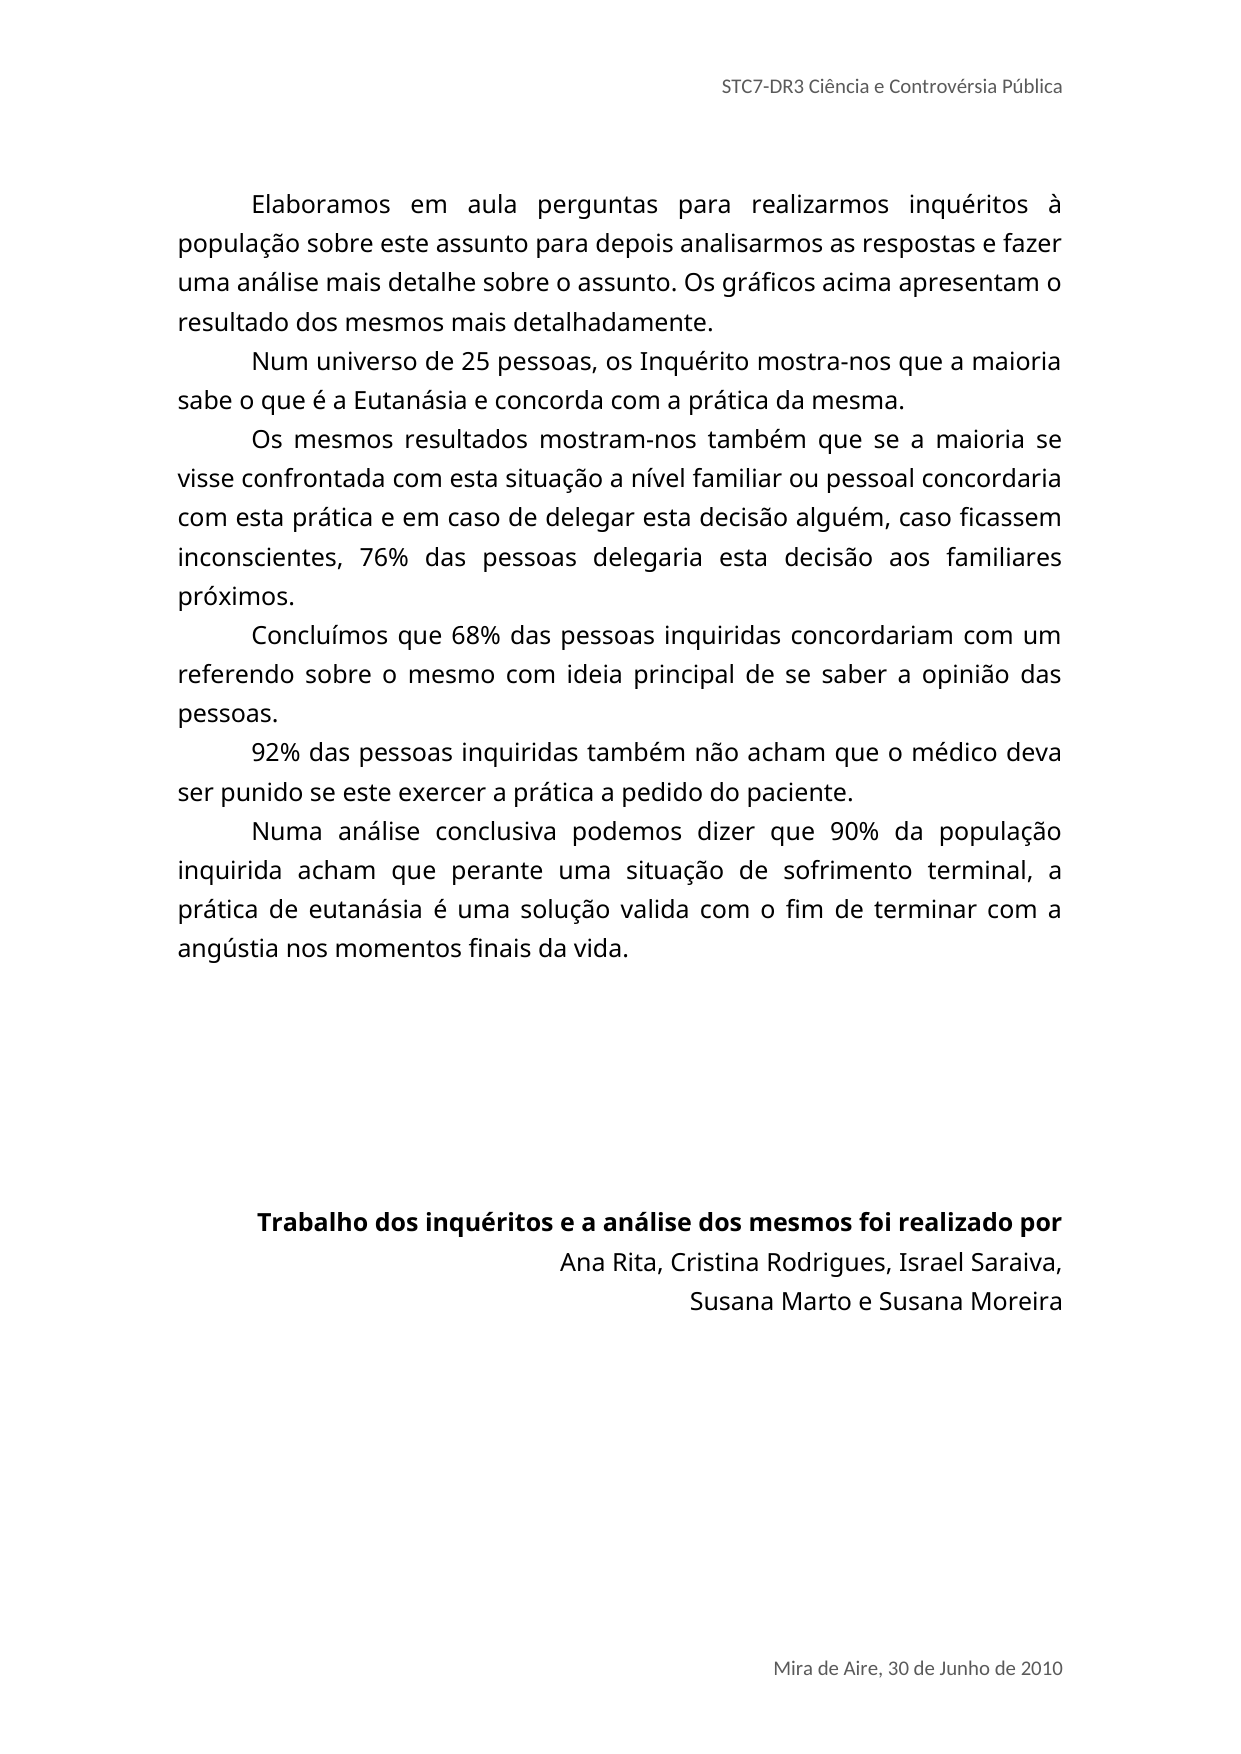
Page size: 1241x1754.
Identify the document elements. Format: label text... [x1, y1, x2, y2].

text Susana Marto e Susana Moreira [177, 1283, 1063, 1317]
text Os mesmos resultados mostram-nos também que se a maioria se visse confrontada com esta situação a nível familiar ou pessoal concordaria com esta prática e em caso de delegar esta decisão alguém, caso ficassem inconscientes, 76% das pessoas delegaria esta decisão aos familiares próximos. [177, 422, 1063, 612]
text Elaboramos em aula perguntas para realizarmos inquéritos à população sobre este assunto para depois analisarmos as respostas e fazer uma análise mais detalhe sobre o assunto. Os gráficos acima apresentam o resultado dos mesmos mais detalhadamente. [177, 187, 1063, 338]
text Trabalho dos inquéritos e a análise dos mesmos foi realizado por [177, 1205, 1063, 1239]
text 92% das pessoas inquiridas também não acham que o médico deva ser punido se este exercer a prática a pedido do paciente. [177, 735, 1063, 808]
text Num universo de 25 pessoas, os Inquérito mostra-nos que a maioria sabe o que é a Eutanásia e concorda com a prática da mesma. [177, 343, 1063, 417]
text Concluímos que 68% das pessoas inquiridas concordariam com um referendo sobre o mesmo com ideia principal de se saber a opinião das pessoas. [177, 618, 1063, 730]
text Numa análise conclusiva podemos dizer que 90% da população inquirida acham que perante uma situação de sofrimento terminal, a prática de eutanásia é uma solução valida com o fim de terminar com a angústia nos momentos finais da vida. [177, 813, 1063, 965]
text Ana Rita, Cristina Rodrigues, Israel Saraiva, [177, 1244, 1063, 1278]
